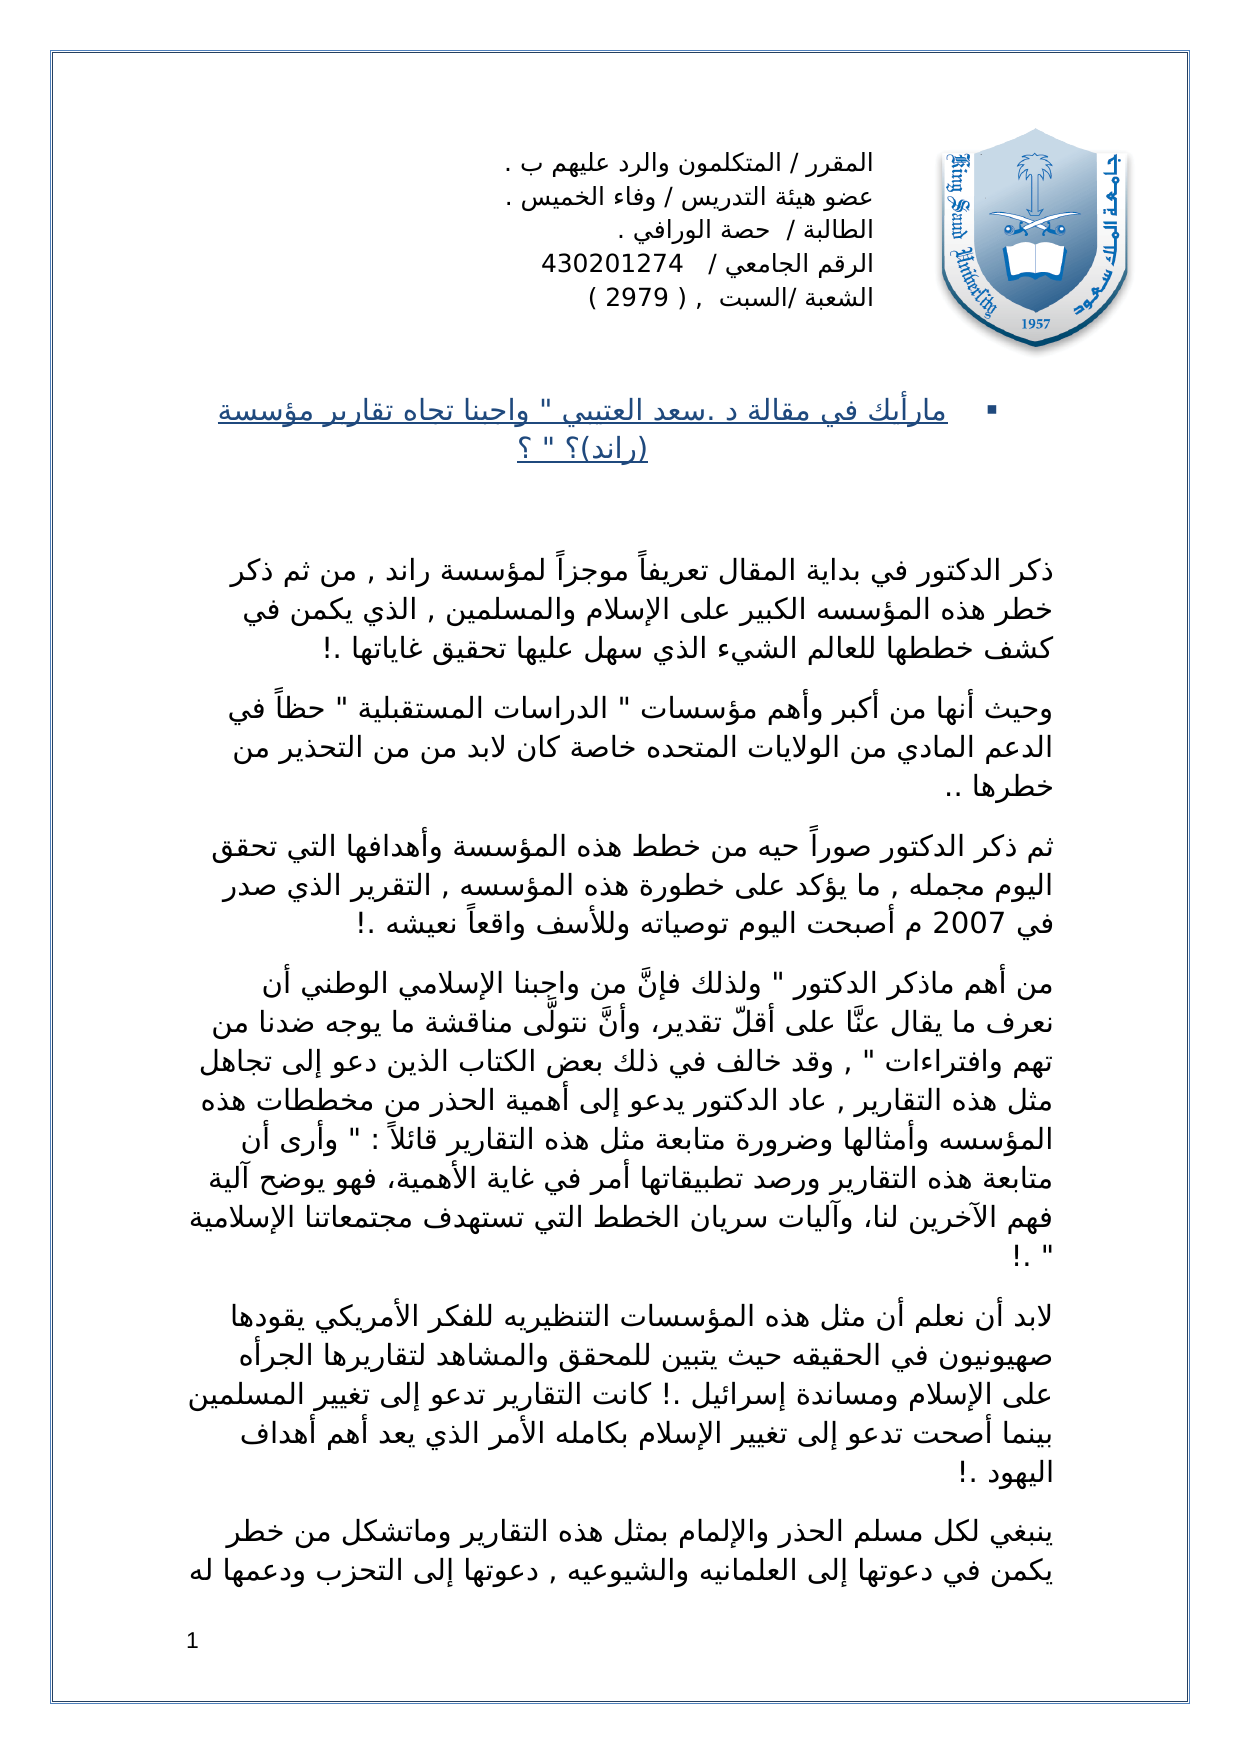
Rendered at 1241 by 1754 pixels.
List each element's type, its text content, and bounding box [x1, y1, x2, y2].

picture [930, 128, 1139, 363]
text لابد أن نعلم أن مثل هذه المؤسسات التنظيريه للفكر الأمريكي يقودها صهيونيون في الحقيقه حيث يتبين للمحقق والمشاهد لتقاريرها الجرأه على الإسلام ومساندة إسرائيل .! كانت التقارير تدعو إلى تغيير المسلمين بينما أصحت تدعو إلى تغيير الإسلام بكامله الأمر الذي يعد أهم أهداف اليهود .! [186, 1299, 1054, 1489]
list مارأيك في مقالة د .سعد العتيبي " واجبنا تجاه تقارير مؤسسة (راند)؟ " ؟ [186, 393, 1017, 466]
list عضو هيئة التدريس / وفاء الخميس . [186, 182, 930, 211]
list الطالبة / حصة الورافي . [186, 216, 930, 245]
list الشعبة /السبت , ( 2979 ) [186, 283, 930, 312]
text وحيث أنها من أكبر وأهم مؤسسات " الدراسات المستقبلية " حظاً في الدعم المادي من الولايات المتحده خاصة كان لابد من من التحذير من خطرها .. [186, 691, 1054, 803]
text من أهم ماذكر الدكتور " ولذلك فإنَّ من واجبنا الإسلامي الوطني أن نعرف ما يقال عنَّا على أقلّ تقدير، وأنَّ نتولَّى مناقشة ما يوجه ضدنا من تهم وافتراءات " , وقد خالف في ذلك بعض الكتاب الذين دعو إلى تجاهل مثل هذه التقارير , عاد الدكتور يدعو إلى أهمية الحذر من مخططات هذه المؤسسه وأمثالها وضرورة متابعة مثل هذه التقارير قائلاً : " وأرى أن متابعة هذه التقارير ورصد تطبيقاتها أمر في غاية الأهمية، فهو يوضح آلية فهم الآخرين لنا، وآليات سريان الخطط التي تستهدف مجتمعاتنا الإسلامية " .! [186, 967, 1054, 1273]
text ذكر الدكتور في بداية المقال تعريفاً موجزاً لمؤسسة راند , من ثم ذكر خطر هذه المؤسسه الكبير على الإسلام والمسلمين , الذي يكمن في كشف خططها للعالم الشيء الذي سهل عليها تحقيق غاياتها .! [186, 553, 1054, 665]
list الرقم الجامعي / 430201274 [186, 249, 930, 278]
text ثم ذكر الدكتور صوراً حيه من خطط هذه المؤسسة وأهدافها التي تحقق اليوم مجمله , ما يؤكد على خطورة هذه المؤسسه , التقرير الذي صدر في 2007 م أصبحت اليوم توصياته وللأسف واقعاً نعيشه .! [186, 829, 1054, 941]
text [186, 1515, 1054, 1588]
list المقرر / المتكلمون والرد عليهم ب . [186, 148, 930, 178]
